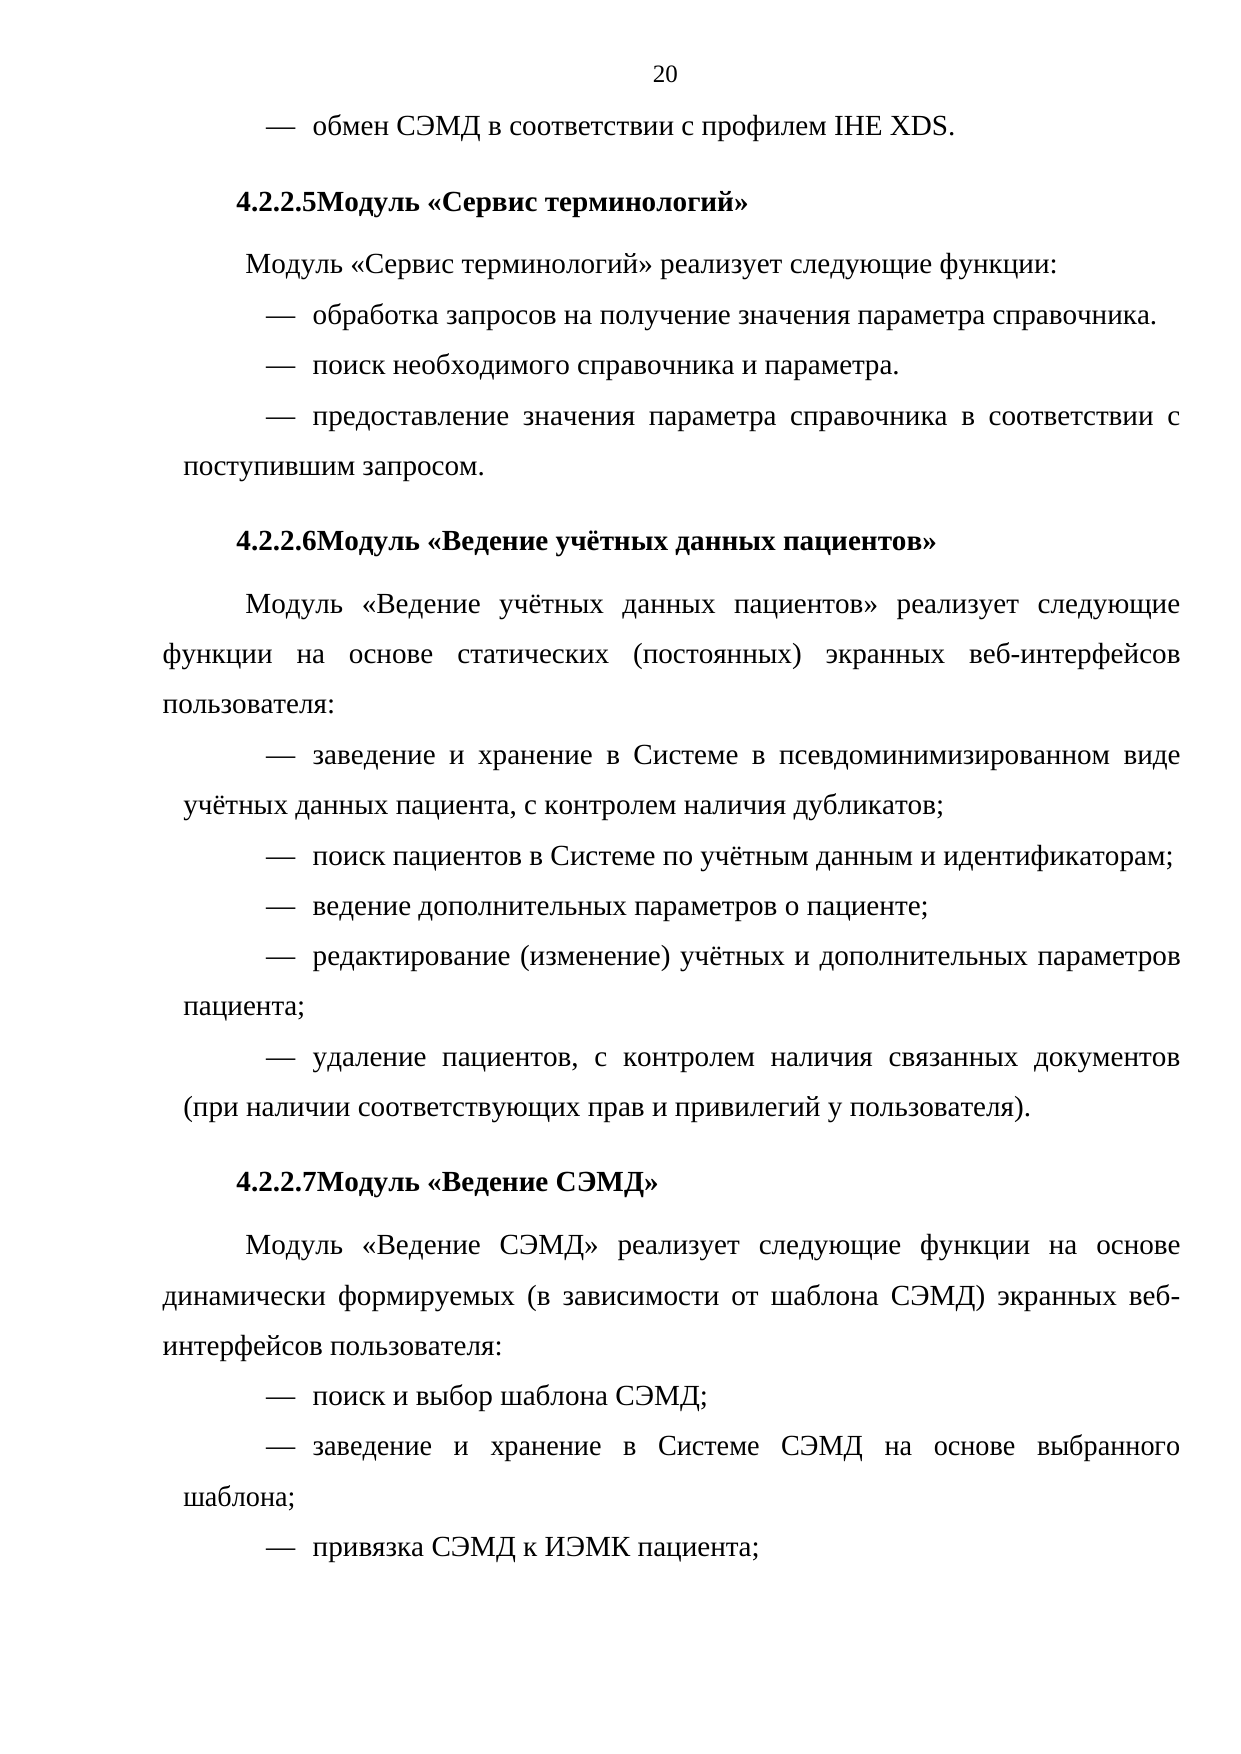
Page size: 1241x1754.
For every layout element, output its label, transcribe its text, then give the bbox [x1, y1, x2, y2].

text Модуль «Сервис терминологий» реализует следующие функции: [162, 247, 1181, 280]
text Модуль «Ведение учётных данных пациентов» реализует следующие функции на основе статических (постоянных) экранных веб-интерфейсов пользователя: [162, 586, 1181, 720]
subtitle Модуль «Ведение учётных данных пациентов» [236, 523, 1181, 557]
text Модуль «Ведение СЭМД» реализует следующие функции на основе динамически формируемых (в зависимости от шаблона СЭМД) экранных веб-интерфейсов пользователя: [162, 1227, 1181, 1361]
list удаление пациентов, с контролем наличия связанных документов (при наличии соответствующих прав и привилегий у пользователя). [183, 1039, 1181, 1123]
subtitle Модуль «Сервис терминологий» [236, 184, 1181, 217]
list поиск необходимого справочника и параметра. [183, 347, 1181, 381]
list обработка запросов на получение значения параметра справочника. [183, 297, 1181, 331]
list заведение и хранение в Системе СЭМД на основе выбранного шаблона; [183, 1428, 1181, 1512]
list ведение дополнительных параметров о пациенте; [183, 888, 1181, 921]
subtitle Модуль «Ведение СЭМД» [236, 1164, 1181, 1198]
list предоставление значения параметра справочника в соответствии с поступившим запросом. [183, 398, 1181, 481]
list поиск пациентов в Системе по учётным данным и идентификаторам; [183, 838, 1181, 871]
list заведение и хранение в Системе в псевдоминимизированном виде учётных данных пациента, с контролем наличия дубликатов; [183, 737, 1181, 821]
list редактирование (изменение) учётных и дополнительных параметров пациента; [183, 938, 1181, 1022]
list поиск и выбор шаблона СЭМД; [183, 1378, 1181, 1412]
list обмен СЭМД в соответствии с профилем IHE XDS. [183, 108, 1181, 142]
list привязка СЭМД к ИЭМК пациента; [183, 1529, 1181, 1563]
